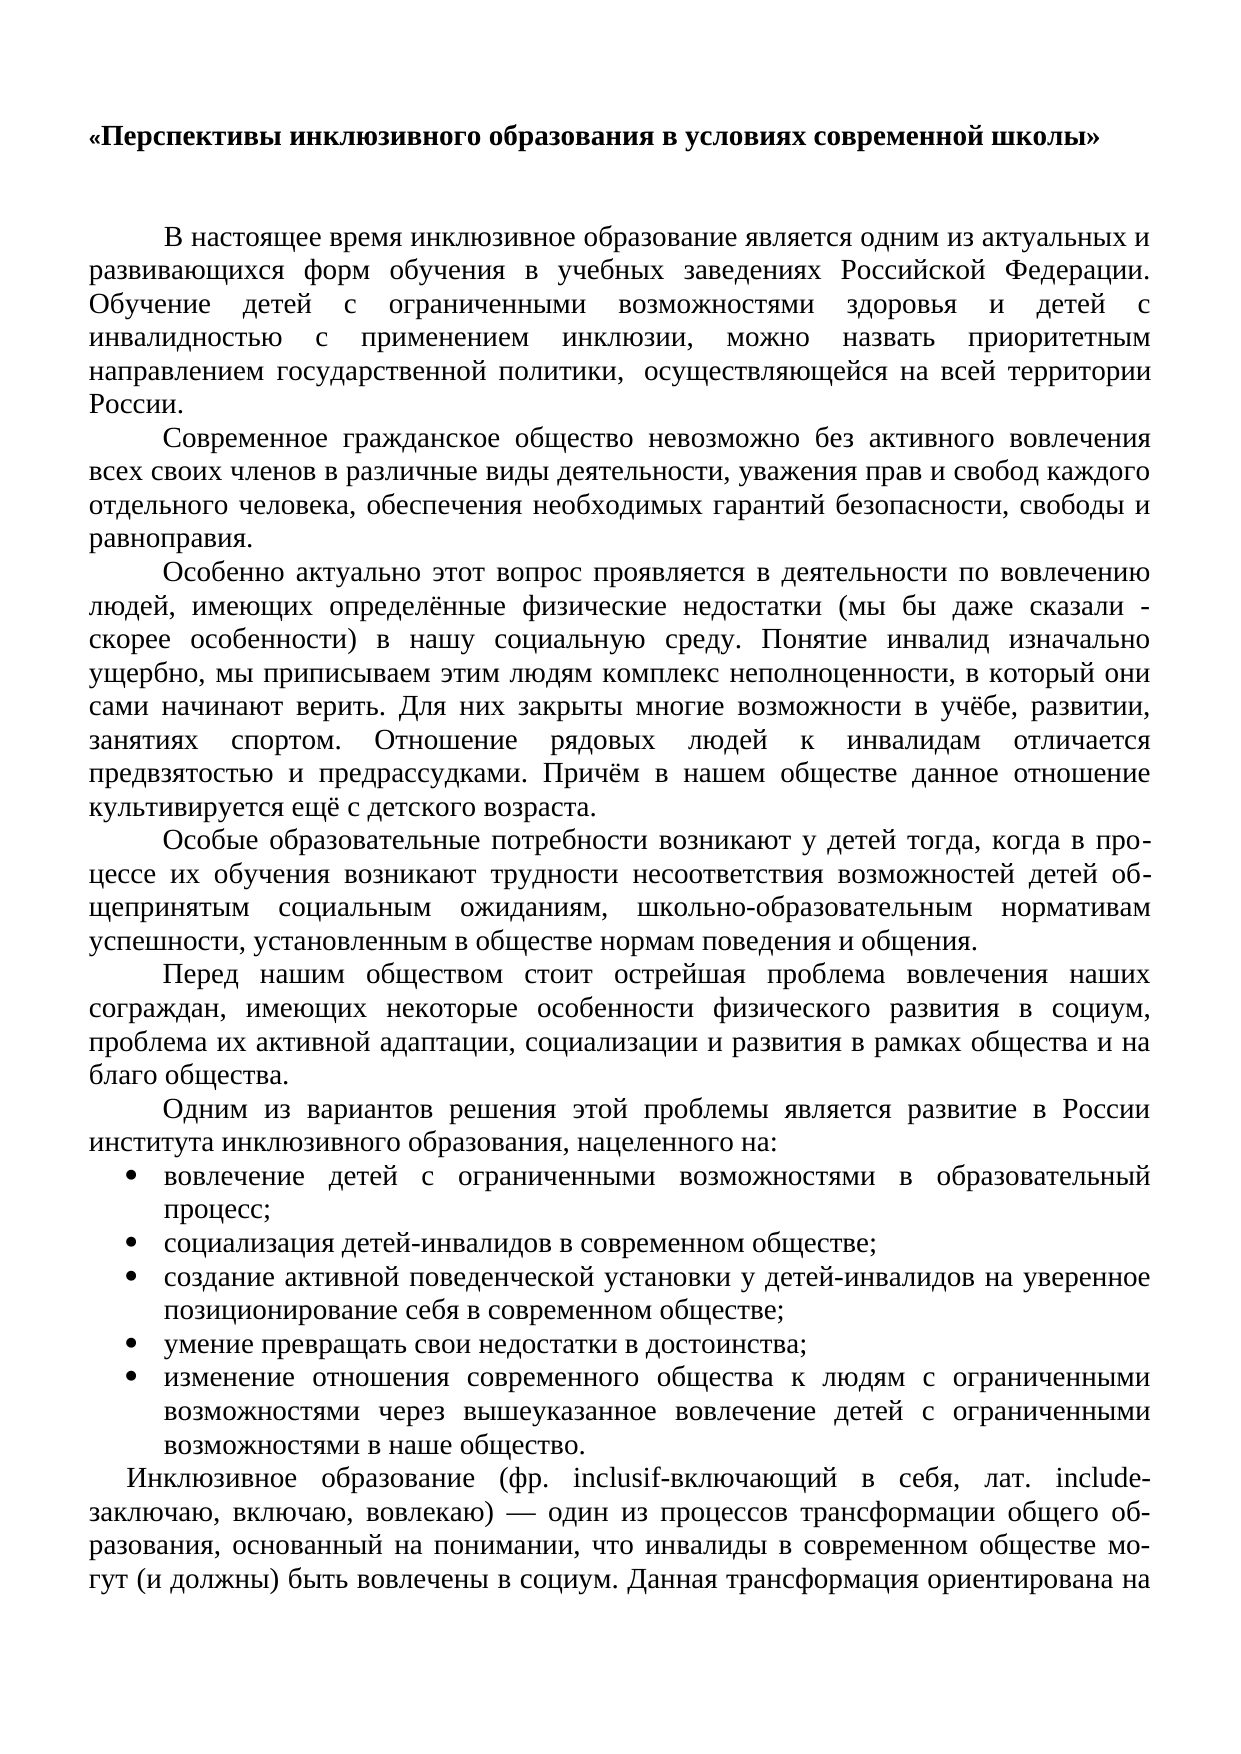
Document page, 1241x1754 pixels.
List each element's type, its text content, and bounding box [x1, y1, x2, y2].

text «Перспективы инклюзивного образования в условиях современной школы» [89, 118, 1152, 152]
list вовлечение детей с ограниченными возможностями в образовательный процесс; [126, 1158, 1152, 1225]
text Особенно актуально этот вопрос проявляется в деятельности по вовлечению людей, имеющих определённые физические недостатки (мы бы даже сказали - скорее особенности) в нашу социальную среду. Понятие инвалид изначально ущербно, мы приписываем этим людям комплекс неполноценности, в который они сами начинают верить. Для них закрыты многие возможности в учёбе, развитии, занятиях спортом. Отношение рядовых людей к инвалидам отличается предвзятостью и предрассудками. Причём в нашем обществе данное отношение культивируется ещё с детского возраста. [89, 554, 1152, 822]
text Современное гражданское общество невозможно без активного вовлечения всех своих членов в различные виды деятельности, уважения прав и свобод каждого отдельного человека, обеспечения необходимых гарантий безопасности, свободы и равноправия. [89, 420, 1152, 554]
list изменение отношения современного общества к людям с ограниченными возможностями через вышеуказанное вовлечение детей с ограниченными возможностями в наше общество. [126, 1359, 1152, 1460]
text В настоящее время инклюзивное образование является одним из актуальных и развивающихся форм обучения в учебных заведениях Российской Федерации. Обучение детей с ограниченными возможностями здоровья и детей с инвалидностью с применением инклюзии, можно назвать приоритетным направлением государственной политики, осуществляющейся на всей территории России. [89, 219, 1152, 420]
text Перед нашим обществом стоит острейшая проблема вовлечения наших сограждан, имеющих некоторые особенности физического развития в социум, проблема их активной адаптации, социализации и развития в рамках общества и на благо общества. [89, 957, 1152, 1091]
text Одним из вариантов решения этой проблемы является развитие в России института инклюзивного образования, нацеленного на: [89, 1091, 1152, 1158]
list создание активной поведенческой установки у детей-инвалидов на уверенное позиционирование себя в современном обществе; [126, 1259, 1152, 1326]
list умение превращать свои недостатки в достоинства; [126, 1326, 1152, 1359]
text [89, 1460, 1152, 1594]
list социализация детей-инвалидов в современном обществе; [126, 1225, 1152, 1259]
text Особые образовательные потребности возникают у детей тогда, когда в процессе их обучения возникают трудности несоответствия возможностей детей общепринятым социальным ожиданиям, школьно-образовательным нормативам успешности, установленным в обществе нормам поведения и общения. [89, 822, 1152, 957]
